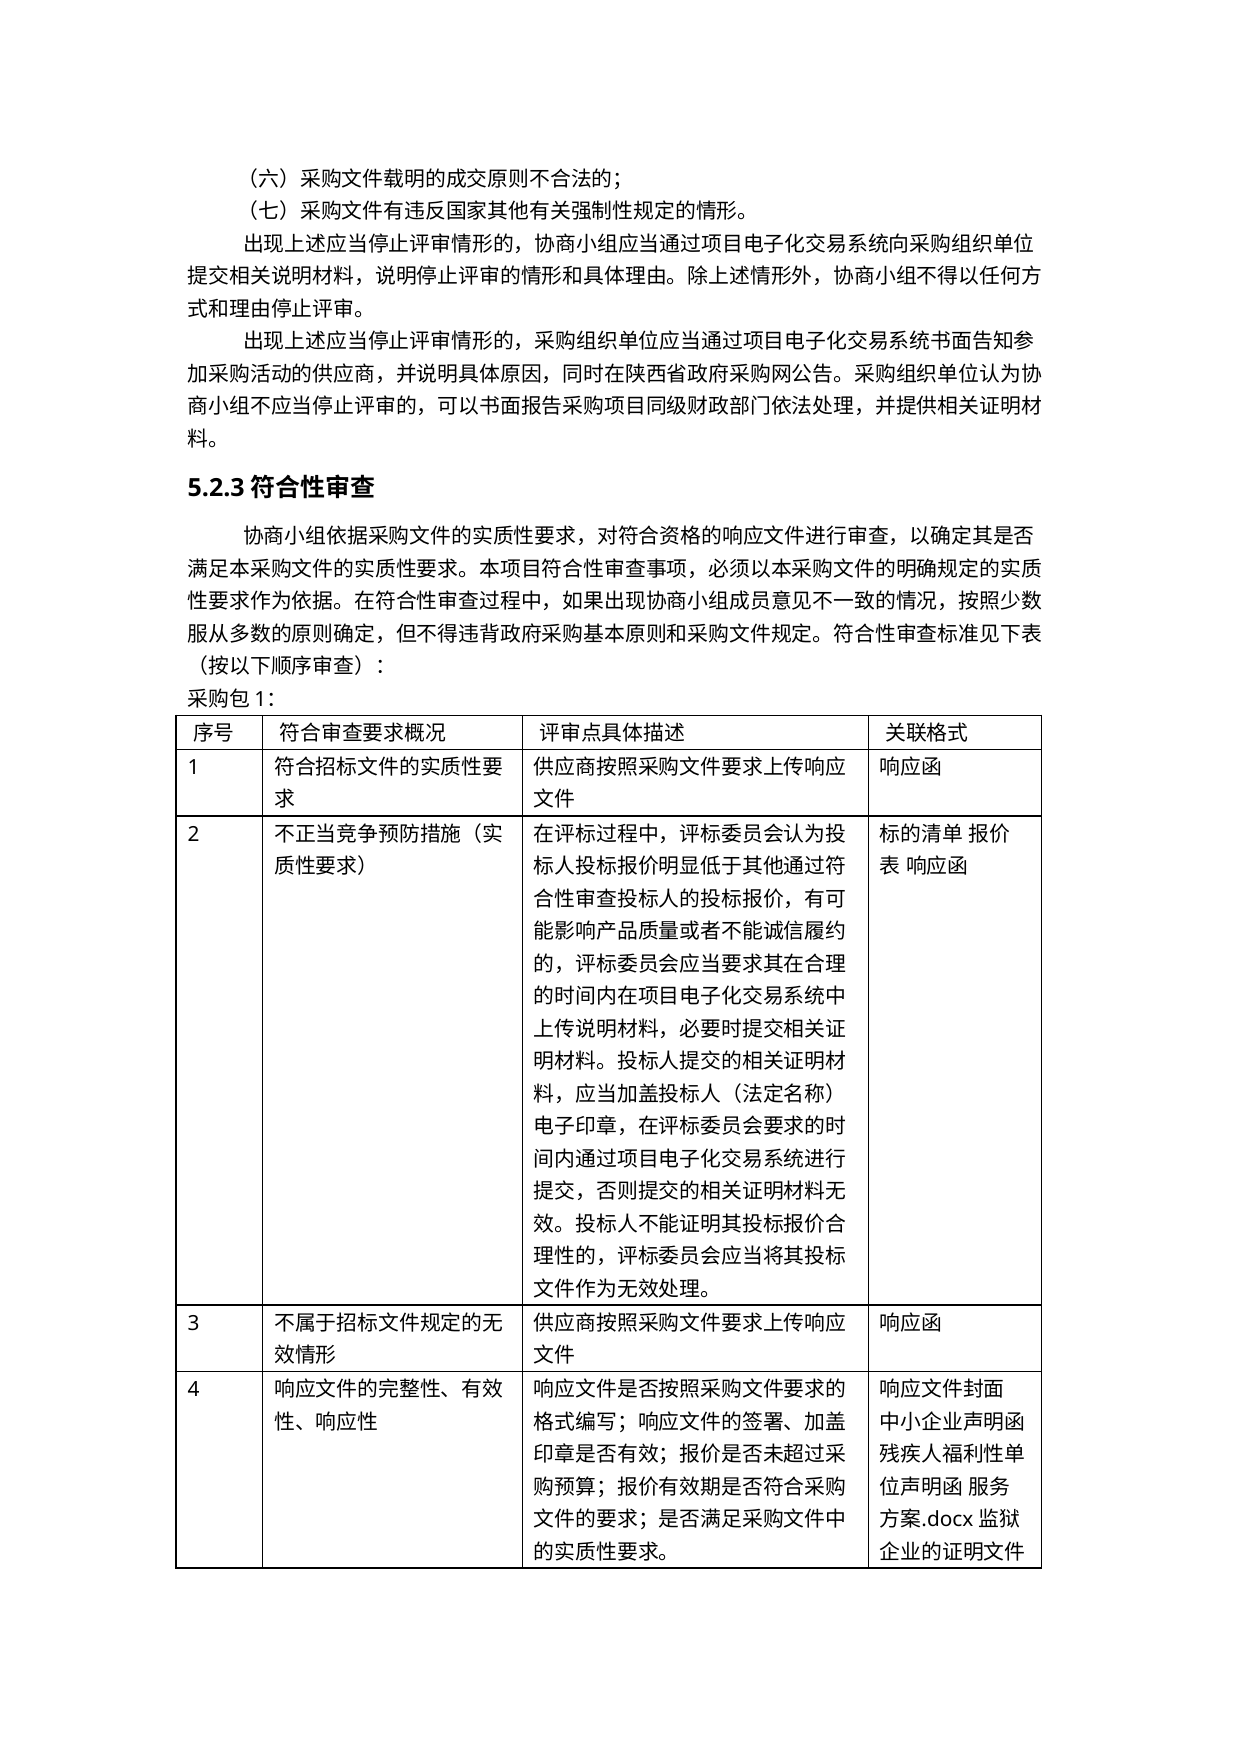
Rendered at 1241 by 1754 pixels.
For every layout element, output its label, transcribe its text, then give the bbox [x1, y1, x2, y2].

text （七）采购文件有违反国家其他有关强制性规定的情形。 [187, 194, 1053, 227]
text 出现上述应当停止评审情形的，采购组织单位应当通过项目电子化交易系统书面告知参加采购活动的供应商，并说明具体原因，同时在陕西省政府采购网公告。采购组织单位认为协商小组不应当停止评审的，可以书面报告采购项目同级财政部门依法处理，并提供相关证明材料。 [187, 324, 1053, 454]
table_cell 响应文件封面 中小企业声明函 残疾人福利性单位声明函 服务方案.docx 监狱企业的证明文件 [869, 1372, 1041, 1567]
table_cell 不属于招标文件规定的无效情形 [263, 1306, 522, 1371]
table_cell 供应商按照采购文件要求上传响应文件 [523, 1306, 868, 1371]
table_cell 在评标过程中，评标委员会认为投标人投标报价明显低于其他通过符合性审查投标人的投标报价，有可能影响产品质量或者不能诚信履约的，评标委员会应当要求其在合理的时间内在项目电子化交易系统中上传说明材料，必要时提交相关证明材料。投标人提交的相关证明材料，应当加盖投标人（法定名称）电子印章，在评标委员会要求的时间内通过项目电子化交易系统进行提交，否则提交的相关证明材料无效。投标人不能证明其投标报价合理性的，评标委员会应当将其投标文件作为无效处理。 [523, 817, 868, 1304]
text （六）采购文件载明的成交原则不合法的； [187, 162, 1053, 194]
text 出现上述应当停止评审情形的，协商小组应当通过项目电子化交易系统向采购组织单位提交相关说明材料，说明停止评审的情形和具体理由。除上述情形外，协商小组不得以任何方式和理由停止评审。 [187, 227, 1053, 324]
table_header 关联格式 [869, 716, 1041, 748]
table_cell 1 [177, 750, 262, 815]
table_cell 3 [177, 1306, 262, 1371]
table_cell 2 [177, 817, 262, 1304]
table_cell 响应函 [869, 1306, 1041, 1371]
text 协商小组依据采购文件的实质性要求，对符合资格的响应文件进行审查，以确定其是否满足本采购文件的实质性要求。本项目符合性审查事项，必须以本采购文件的明确规定的实质性要求作为依据。在符合性审查过程中，如果出现协商小组成员意见不一致的情况，按照少数服从多数的原则确定，但不得违背政府采购基本原则和采购文件规定。符合性审查标准见下表（按以下顺序审查）： [187, 519, 1053, 682]
table_header 符合审查要求概况 [263, 716, 522, 748]
table_cell 响应函 [869, 750, 1041, 815]
table_cell 响应文件的完整性、有效性、响应性 [263, 1372, 522, 1567]
table_cell 4 [177, 1372, 262, 1567]
table_cell 标的清单 报价表 响应函 [869, 817, 1041, 1304]
table_header 序号 [177, 716, 262, 748]
table_cell 供应商按照采购文件要求上传响应文件 [523, 750, 868, 815]
table_cell 符合招标文件的实质性要求 [263, 750, 522, 815]
table_cell 响应文件是否按照采购文件要求的格式编写；响应文件的签署、加盖印章是否有效；报价是否未超过采购预算；报价有效期是否符合采购文件的要求；是否满足采购文件中的实质性要求。 [523, 1372, 868, 1567]
text 5.2.3符合性审查 [187, 454, 1053, 519]
text 采购包1： [187, 682, 1053, 714]
table_cell 不正当竞争预防措施（实质性要求） [263, 817, 522, 1304]
table_header 评审点具体描述 [523, 716, 868, 748]
